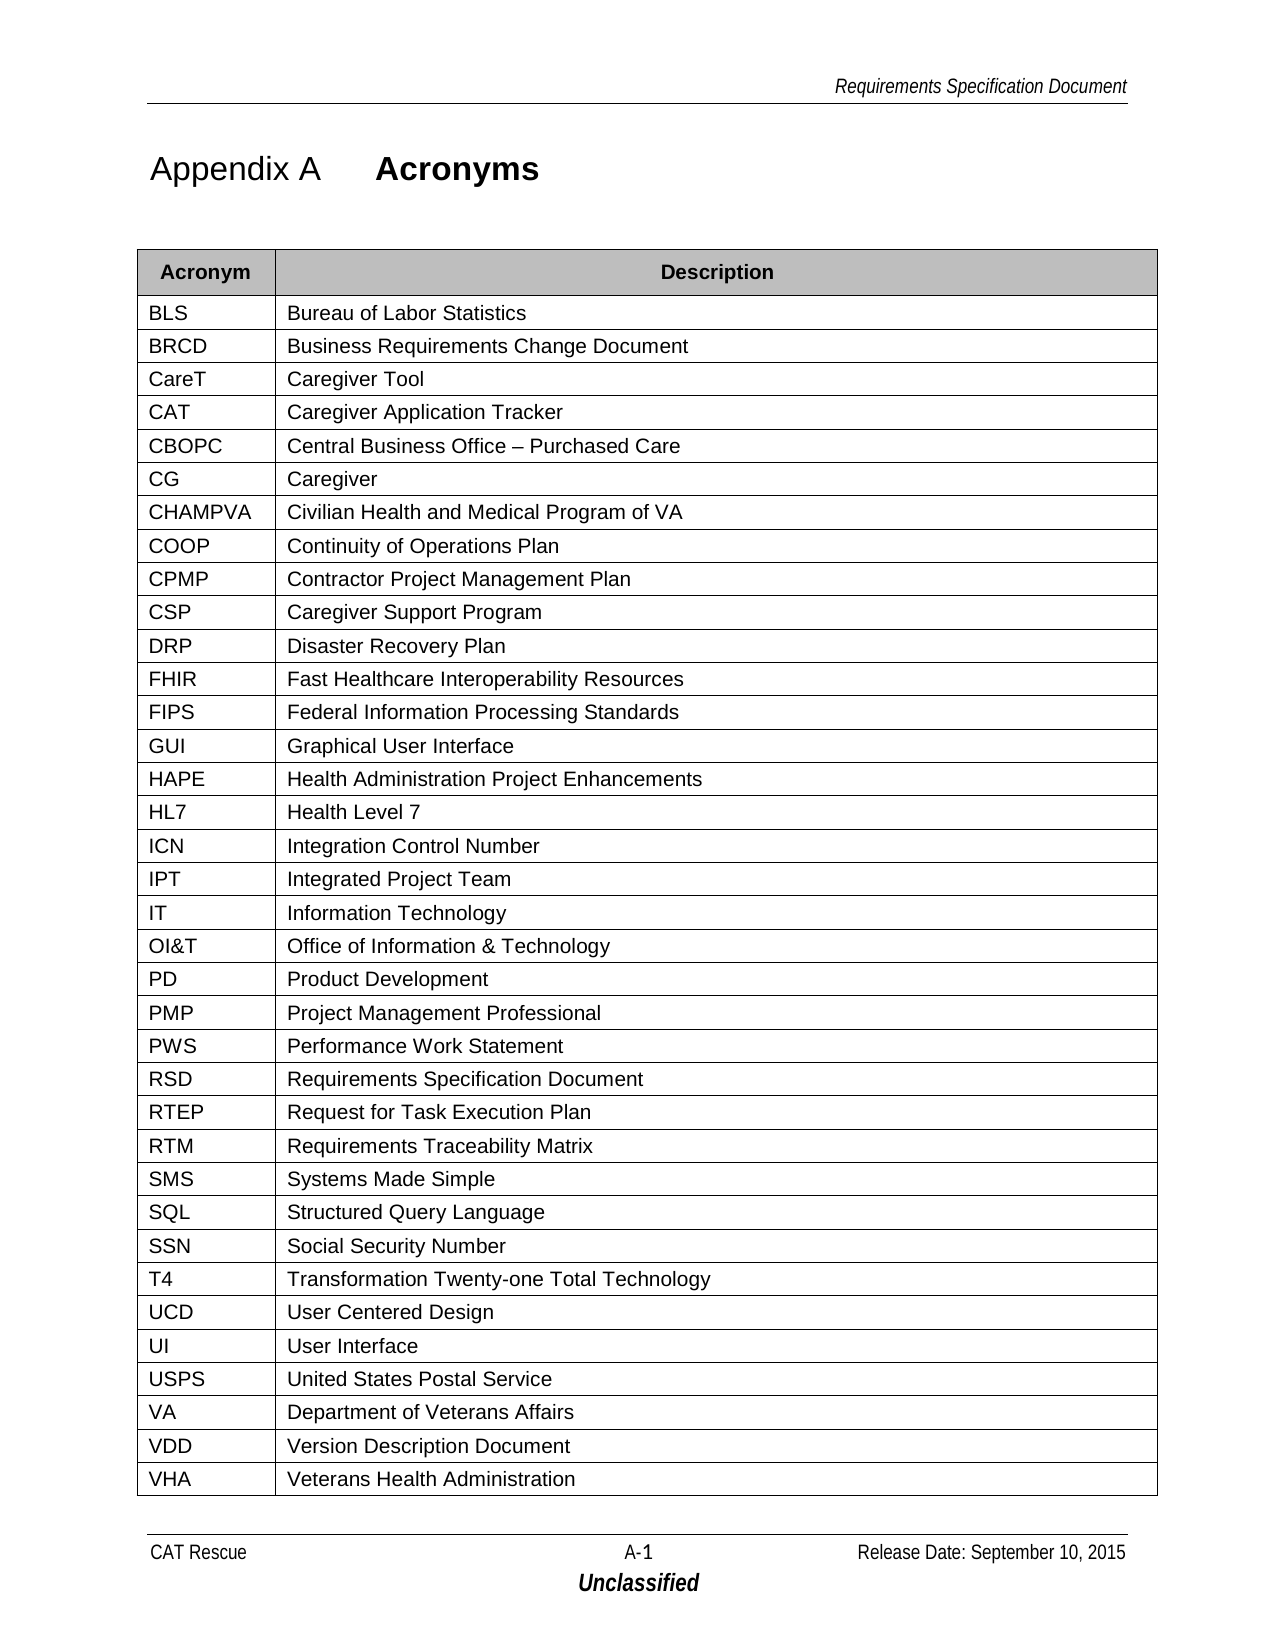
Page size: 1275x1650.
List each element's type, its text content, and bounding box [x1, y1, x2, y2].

table_cell Veterans Health Administration [276, 1463, 1157, 1495]
table_cell ICN [138, 830, 275, 862]
table_cell Request for Task Execution Plan [276, 1096, 1157, 1129]
table_cell CG [138, 463, 275, 495]
table_cell HL7 [138, 796, 275, 829]
table_cell GUI [138, 730, 275, 762]
table_cell Version Description Document [276, 1430, 1157, 1462]
table_cell Caregiver Application Tracker [276, 396, 1157, 429]
table_cell Systems Made Simple [276, 1163, 1157, 1195]
table_cell UCD [138, 1296, 275, 1329]
table_cell Social Security Number [276, 1230, 1157, 1262]
table_cell IPT [138, 863, 275, 895]
table_cell Central Business Office – Purchased Care [276, 430, 1157, 462]
table_header Acronym [138, 250, 275, 295]
table_cell Requirements Traceability Matrix [276, 1130, 1157, 1162]
table_cell Caregiver Tool [276, 363, 1157, 395]
table_cell Caregiver Support Program [276, 596, 1157, 629]
table_cell FIPS [138, 696, 275, 729]
table_cell Caregiver [276, 463, 1157, 495]
table_cell VHA [138, 1463, 275, 1495]
table_cell IT [138, 896, 275, 929]
table_cell Project Management Professional [276, 996, 1157, 1029]
table_cell PD [138, 963, 275, 995]
table_cell User Centered Design [276, 1296, 1157, 1329]
table_cell SMS [138, 1163, 275, 1195]
table_cell RTEP [138, 1096, 275, 1129]
table_cell PMP [138, 996, 275, 1029]
table_cell RSD [138, 1063, 275, 1095]
table_cell Department of Veterans Affairs [276, 1396, 1157, 1429]
table_cell FHIR [138, 663, 275, 695]
table_cell Health Level 7 [276, 796, 1157, 829]
table_cell UI [138, 1330, 275, 1362]
table_cell SQL [138, 1196, 275, 1229]
table_cell HAPE [138, 763, 275, 795]
table_cell Integration Control Number [276, 830, 1157, 862]
table_cell Disaster Recovery Plan [276, 630, 1157, 662]
table_cell PWS [138, 1030, 275, 1062]
table_cell Civilian Health and Medical Program of VA [276, 496, 1157, 529]
table_cell Graphical User Interface [276, 730, 1157, 762]
table_cell Product Development [276, 963, 1157, 995]
table_cell Fast Healthcare Interoperability Resources [276, 663, 1157, 695]
table_cell Information Technology [276, 896, 1157, 929]
table_cell Office of Information & Technology [276, 930, 1157, 962]
table_cell CHAMPVA [138, 496, 275, 529]
table_cell BRCD [138, 330, 275, 362]
table_cell Performance Work Statement [276, 1030, 1157, 1062]
table_cell BLS [138, 296, 275, 329]
table_cell T4 [138, 1263, 275, 1295]
table_cell Integrated Project Team [276, 863, 1157, 895]
table_cell RTM [138, 1130, 275, 1162]
table_cell COOP [138, 530, 275, 562]
table_cell Health Administration Project Enhancements [276, 763, 1157, 795]
table_cell Structured Query Language [276, 1196, 1157, 1229]
table_cell CSP [138, 596, 275, 629]
table_cell United States Postal Service [276, 1363, 1157, 1395]
table_cell Federal Information Processing Standards [276, 696, 1157, 729]
table_cell OI&T [138, 930, 275, 962]
table_cell Business Requirements Change Document [276, 330, 1157, 362]
table_cell User Interface [276, 1330, 1157, 1362]
table_cell SSN [138, 1230, 275, 1262]
table_cell CAT [138, 396, 275, 429]
table_cell CPMP [138, 563, 275, 595]
table_cell VDD [138, 1430, 275, 1462]
table_cell Requirements Specification Document [276, 1063, 1157, 1095]
table_cell Transformation Twenty-one Total Technology [276, 1263, 1157, 1295]
table_header Description [276, 250, 1157, 295]
text Appendix A Acronyms [150, 149, 1150, 187]
table_cell Bureau of Labor Statistics [276, 296, 1157, 329]
table_cell DRP [138, 630, 275, 662]
table_cell CBOPC [138, 430, 275, 462]
table_cell USPS [138, 1363, 275, 1395]
table_cell Continuity of Operations Plan [276, 530, 1157, 562]
table_cell Contractor Project Management Plan [276, 563, 1157, 595]
table_cell VA [138, 1396, 275, 1429]
table_cell CareT [138, 363, 275, 395]
